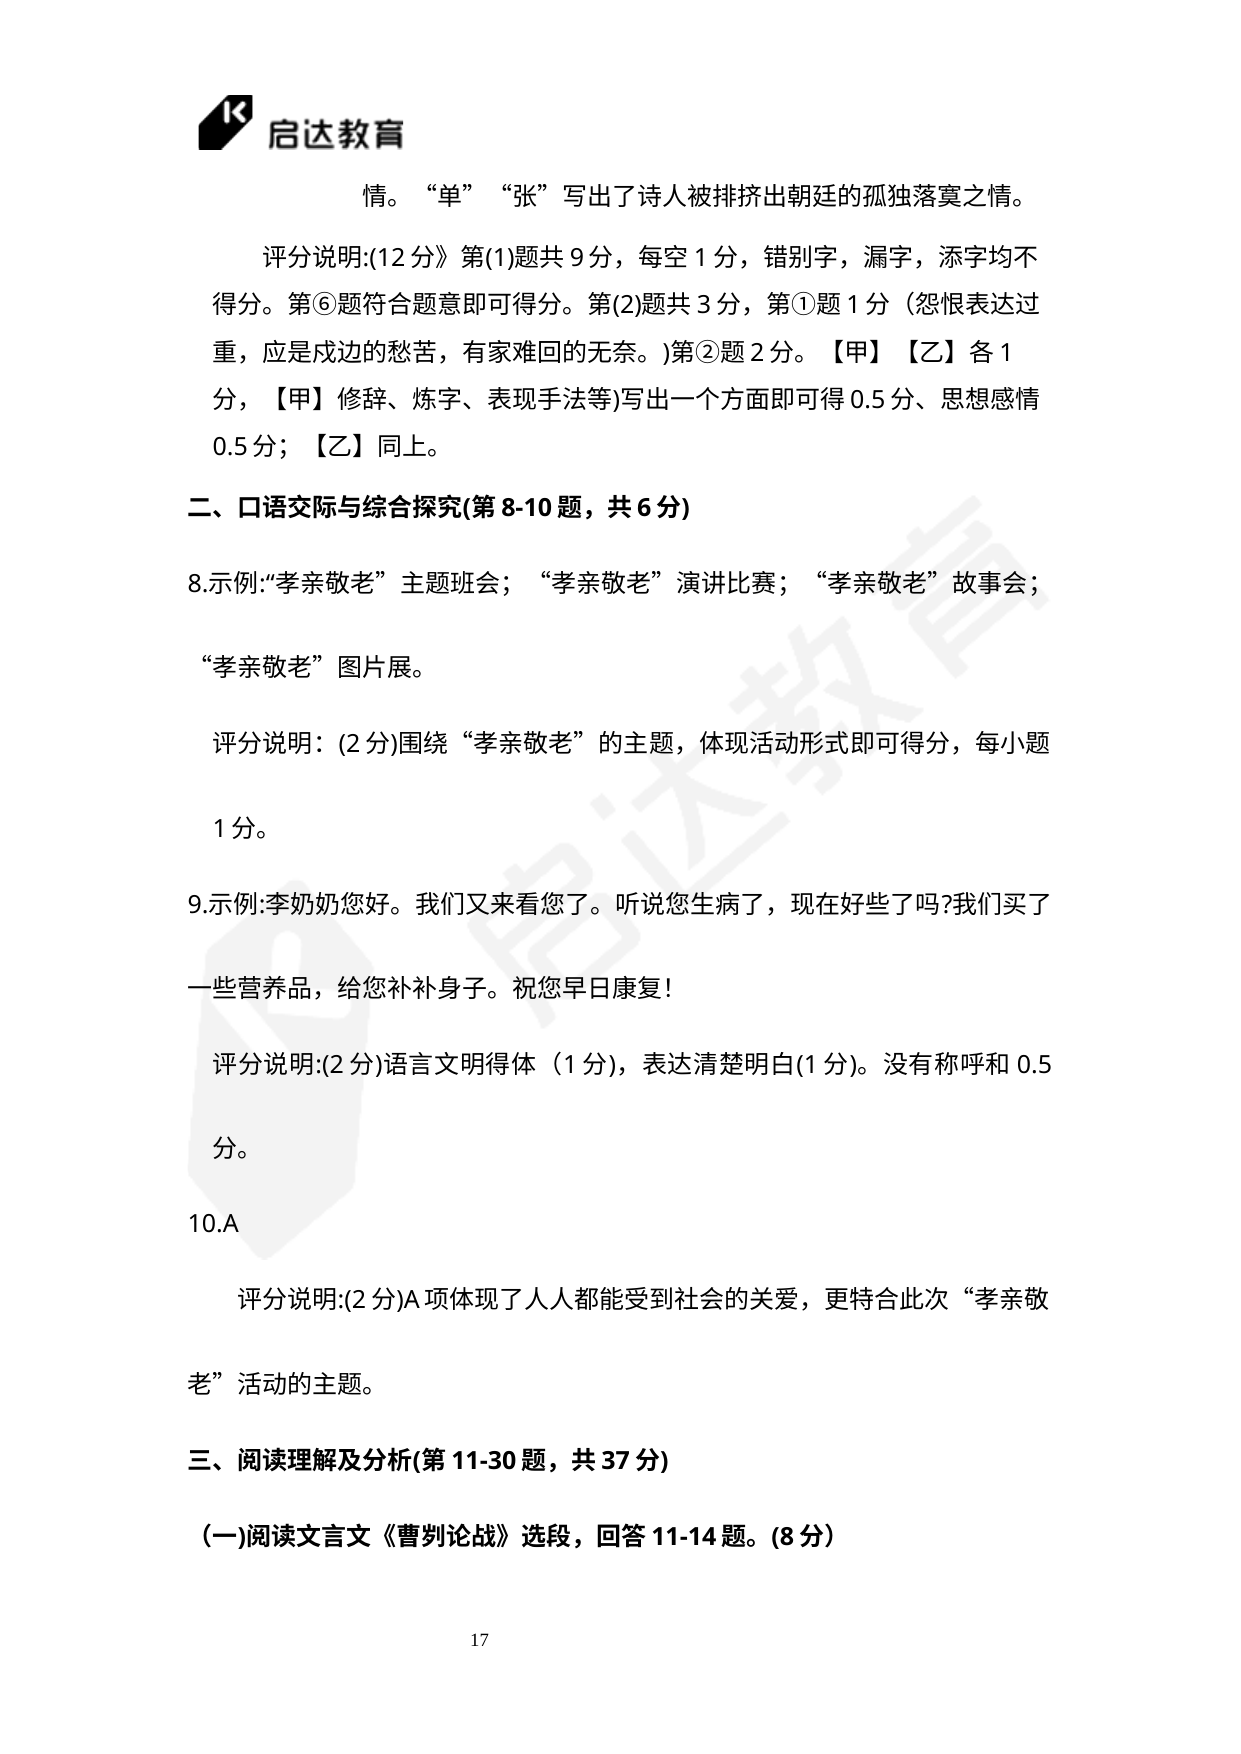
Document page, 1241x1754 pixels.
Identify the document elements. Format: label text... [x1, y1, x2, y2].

text （一)阅读文言文《曹刿论战》选段，回答11-14题。(8分） [187, 1502, 1053, 1567]
text 8.示例:“孝亲敬老”主题班会；“孝亲敬老”演讲比赛；“孝亲敬老”故事会；“孝亲敬老”图片展。 [187, 549, 1053, 698]
text 三、阅读理解及分析(第11-30题，共37分) [187, 1426, 1053, 1491]
text 10.A [187, 1190, 1053, 1255]
text 评分说明：(2分)围绕“孝亲敬老”的主题，体现活动形式即可得分，每小题1分。 [212, 709, 1053, 859]
picture [198, 95, 404, 150]
text 9.示例:李奶奶您好。我们又来看您了。听说您生病了，现在好些了吗?我们买了一些营养品，给您补补身子。祝您早日康复！ [187, 870, 1053, 1019]
text 评分说明:(2分)语言文明得体（1分)，表达清楚明白(1分)。没有称呼和0.5分。 [212, 1030, 1053, 1179]
text 评分说明:(2分)A项体现了人人都能受到社会的关爱，更特合此次“孝亲敬老”活动的主题。 [187, 1266, 1053, 1415]
text 《使至寒上》:“征蓬出汉塞，归雁入胡天”运用了比喻(或对偶）的修辞手法，写出了诗人被排挤出朝廷的幽微难言的苦闷之情。“单”“张”写出了诗人被排挤出朝廷的孤独落寞之情。 [337, 162, 1053, 227]
text 二、口语交际与综合探究(第8-10题，共6分) [187, 473, 1053, 538]
text 评分说明:(12分》第(1)题共9分，每空1分，错别字，漏字，添字均不得分。第⑥题符合题意即可得分。第(2)题共3分，第①题1分（怨恨表达过重，应是戍边的愁苦，有家难回的无奈。)第②题2分。【甲】【乙】各1分，【甲】修辞、炼字、表现手法等)写出一个方面即可得0.5分、思想感情0.5分；【乙】同上。 [212, 238, 1053, 462]
